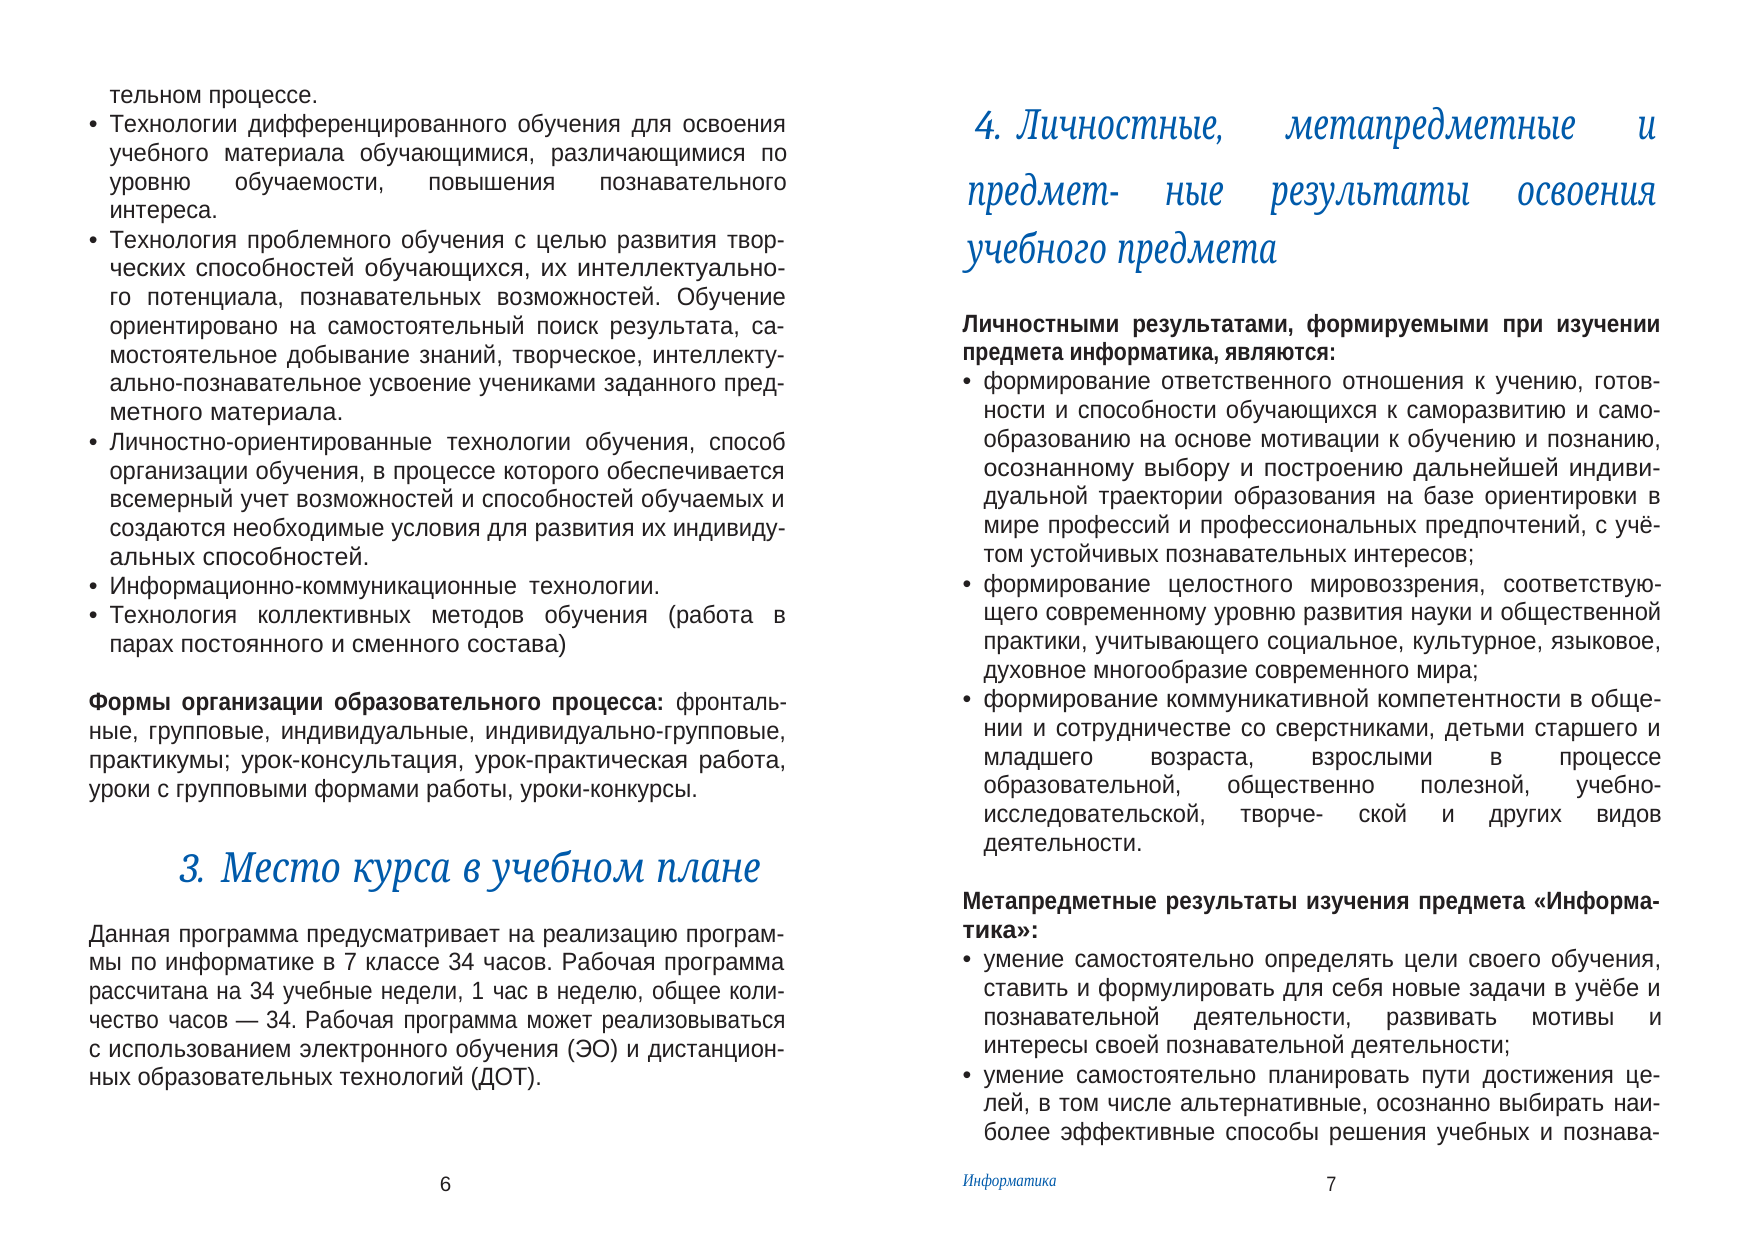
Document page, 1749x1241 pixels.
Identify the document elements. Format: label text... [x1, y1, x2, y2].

text Данная программа предусматривает на реализацию програм- мы по информатике в 7 классе 34 часов. Рабочая программа рассчитана на 34 учебные недели, 1 час в неделю, общее коли- чество часов — 34. Рабочая программа может реализовываться с использованием электронного обучения (ЭО) и дистанцион- ных образовательных технологий (ДОТ). [88, 919, 786, 1091]
list формирование коммуникативной компетентности в обще- нии и сотрудничестве со сверстниками, детьми старшего и младшего возраста, взрослыми в процессе образовательной, общественно полезной, учебно-исследовательской, творче- ской и других видов деятельности. [962, 684, 1662, 857]
subtitle Личностными результатами, формируемыми при изучении предмета информатика, являются: [962, 309, 1661, 366]
list Технологии дифференцированного обучения для освоения учебного материала обучающимися, различающимися по уровню обучаемости, повышения познавательного интереса. [88, 109, 787, 224]
list формирование ответственного отношения к учению, готов- ности и способности обучающихся к саморазвитию и само- образованию на основе мотивации к обучению и познанию, осознанному выбору и построению дальнейшей индиви- дуальной траектории образования на базе ориентировки в мире профессий и профессиональных предпочтений, с учё- том устойчивых познавательных интересов; [962, 366, 1662, 568]
text тельном процессе. [109, 80, 791, 109]
list Личностно-ориентированные технологии обучения, способ организации обучения, в процессе которого обеспечивается всемерный учет возможностей и способностей обучаемых и создаются необходимые условия для развития их индивиду- альных способностей. [88, 427, 786, 571]
subtitle Метапредметные результаты изучения предмета «Информа- тика»: [962, 886, 1661, 944]
list Технология коллективных методов обучения (работа в парах постоянного и сменного состава) [88, 600, 786, 658]
text Формы организации образовательного процесса: фронталь- ные, групповые, индивидуальные, индивидуально-групповые, практикумы; урок-консультация, урок-практическая работа, уроки с групповыми формами работы, уроки-конкурсы. [88, 687, 787, 802]
list формирование целостного мировоззрения, соответствую- щего современному уровню развития науки и общественной практики, учитывающего социальное, культурное, языковое, духовное многообразие современного мира; [962, 568, 1662, 683]
subtitle Личностные, метапредметные и предмет- ные результаты освоения учебного предмета [967, 102, 1656, 274]
subtitle Место курса в учебном плане [179, 845, 791, 893]
list Информационно-коммуникационные технологии. [88, 571, 791, 600]
list Технология проблемного обучения с целью развития твор- ческих способностей обучающихся, их интеллектуально- го потенциала, познавательных возможностей. Обучение ориентировано на самостоятельный поиск результата, са- мостоятельное добывание знаний, творческое, интеллекту- ально-познавательное усвоение учениками заданного пред- метного материала. [88, 225, 786, 426]
list умение самостоятельно определять цели своего обучения, ставить и формулировать для себя новые задачи в учёбе и познавательной деятельности, развивать мотивы и интересы своей познавательной деятельности; [962, 944, 1662, 1059]
